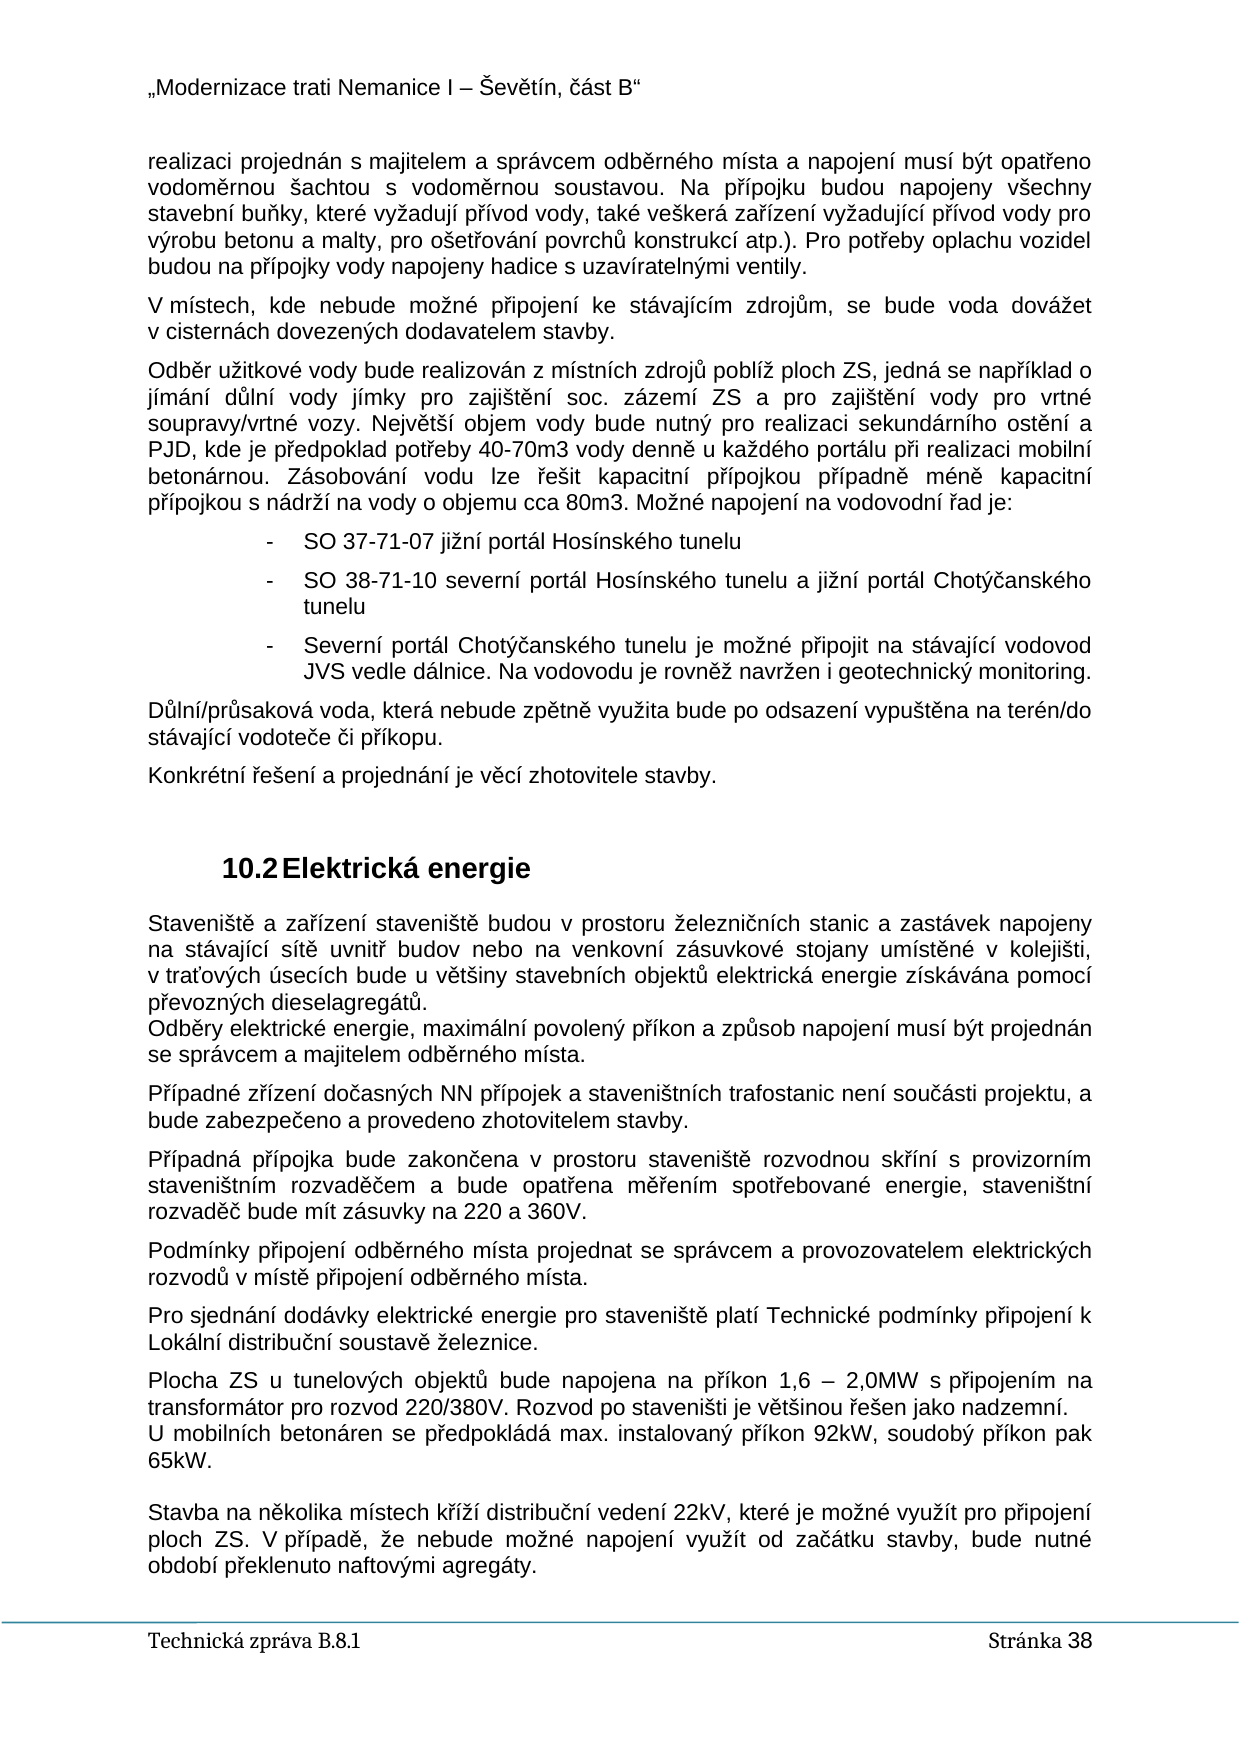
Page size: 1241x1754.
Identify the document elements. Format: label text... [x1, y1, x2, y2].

text Důlní/průsaková voda, která nebude zpětně využita bude po odsazení vypuštěna na terén/do stávající vodoteče či příkopu. [148, 697, 1092, 750]
text Podmínky připojení odběrného místa projednat se správcem a provozovatelem elektrických rozvodů v místě připojení odběrného místa. [148, 1237, 1092, 1290]
text Odběr užitkové vody bude realizován z místních zdrojů poblíž ploch ZS, jedná se například o jímání důlní vody jímky pro zajištění soc. zázemí ZS a pro zajištění vody pro vrtné soupravy/vrtné vozy. Největší objem vody bude nutný pro realizaci sekundárního ostění a PJD, kde je předpoklad potřeby 40-70m3 vody denně u každého portálu při realizaci mobilní betonárnou. Zásobování vodu lze řešit kapacitní přípojkou případně méně kapacitní přípojkou s nádrží na vody o objemu cca 80m3. Možné napojení na vodovodní řad je: [148, 357, 1092, 515]
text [148, 148, 1092, 279]
text U mobilních betonáren se předpokládá max. instalovaný příkon 92kW, soudobý příkon pak 65kW. [148, 1420, 1092, 1473]
list SO 37-71-07 jižní portál Hosínského tunelu [266, 528, 1092, 554]
text Staveniště a zařízení staveniště budou v prostoru železničních stanic a zastávek napojeny na stávající sítě uvnitř budov nebo na venkovní zásuvkové stojany umístěné v kolejišti, v traťových úsecích bude u většiny stavebních objektů elektrická energie získávána pomocí převozných dieselagregátů. [148, 910, 1092, 1015]
list SO 38-71-10 severní portál Hosínského tunelu a jižní portál Chotýčanského tunelu [266, 567, 1092, 619]
text Stavba na několika místech kříží distribuční vedení 22kV, které je možné využít pro připojení ploch ZS. V případě, že nebude možné napojení využít od začátku stavby, bude nutné období překlenuto naftovými agregáty. [148, 1499, 1092, 1578]
list Severní portál Chotýčanského tunelu je možné připojit na stávající vodovod JVS vedle dálnice. Na vodovodu je rovněž navržen i geotechnický monitoring. [266, 632, 1092, 684]
text Případná přípojka bude zakončena v prostoru staveniště rozvodnou skříní s provizorním staveništním rozvaděčem a bude opatřena měřením spotřebované energie, staveništní rozvaděč bude mít zásuvky na 220 a 360V. [148, 1146, 1092, 1224]
text Konkrétní řešení a projednání je věcí zhotovitele stavby. [148, 762, 1092, 789]
text Plocha ZS u tunelových objektů bude napojena na příkon 1,6 – 2,0MW s připojením na transformátor pro rozvod 220/380V. Rozvod po staveništi je většinou řešen jako nadzemní. [148, 1367, 1092, 1420]
text Pro sjednání dodávky elektrické energie pro staveniště platí Technické podmínky připojení k Lokální distribuční soustavě železnice. [148, 1302, 1092, 1355]
text V místech, kde nebude možné připojení ke stávajícím zdrojům, se bude voda dovážet v cisternách dovezených dodavatelem stavby. [148, 292, 1092, 345]
subtitle Elektrická energie [222, 851, 1092, 885]
text Odběry elektrické energie, maximální povolený příkon a způsob napojení musí být projednán se správcem a majitelem odběrného místa. [148, 1015, 1092, 1068]
text Případné zřízení dočasných NN přípojek a staveništních trafostanic není součásti projektu, a bude zabezpečeno a provedeno zhotovitelem stavby. [148, 1080, 1092, 1133]
